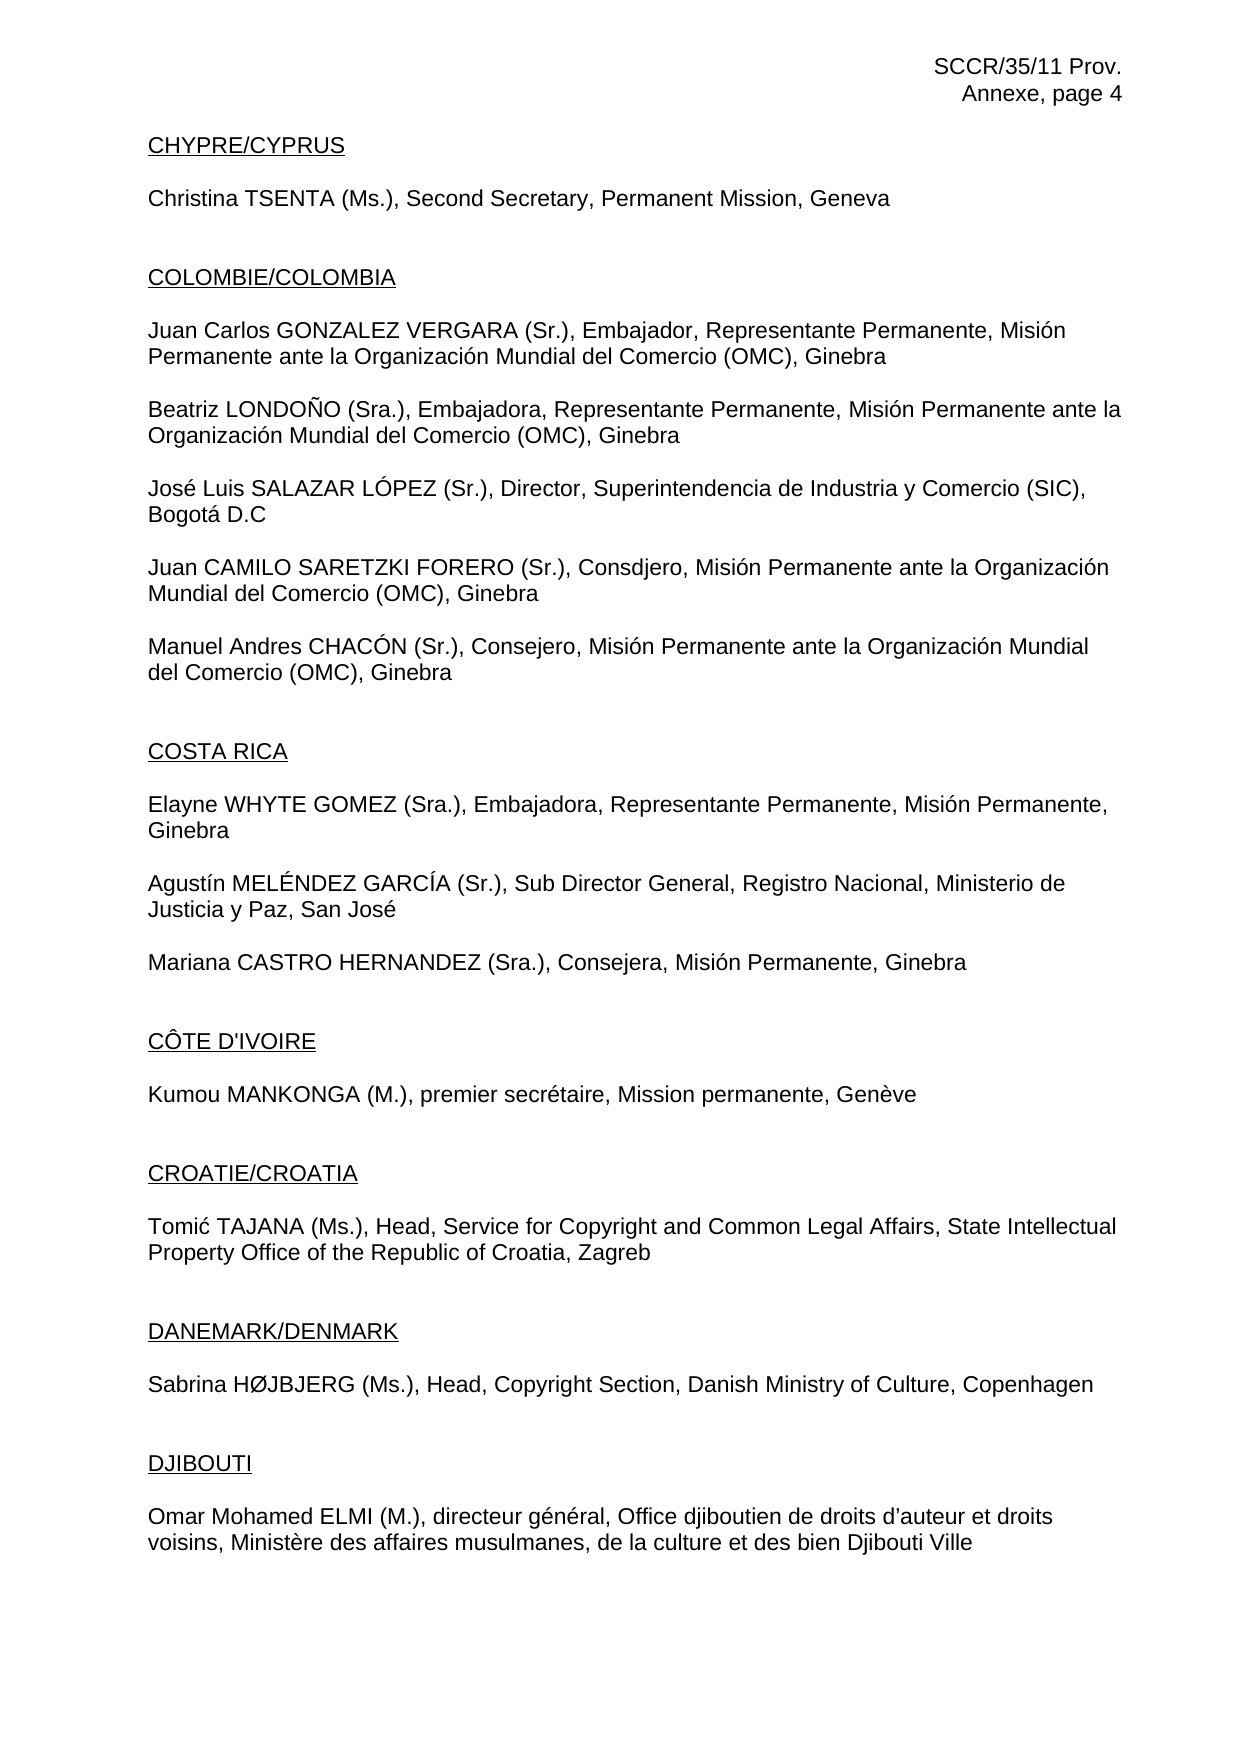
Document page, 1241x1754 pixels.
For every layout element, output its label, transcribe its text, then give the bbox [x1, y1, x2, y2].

text Manuel Andres CHACÓN (Sr.), Consejero, Misión Permanente ante la Organización Mundial del Comercio (OMC), Ginebra [148, 633, 1122, 686]
text DANEMARK/DENMARK [148, 1318, 1122, 1344]
text Elayne WHYTE GOMEZ (Sra.), Embajadora, Representante Permanente, Misión Permanente, Ginebra [148, 791, 1122, 844]
text Christina TSENTA (Ms.), Second Secretary, Permanent Mission, Geneva [148, 185, 1122, 211]
text Sabrina HØJBJERG (Ms.), Head, Copyright Section, Danish Ministry of Culture, Copenhagen [148, 1371, 1122, 1397]
text Mariana CASTRO HERNANDEZ (Sra.), Consejera, Misión Permanente, Ginebra [148, 949, 1122, 976]
text Agustín MELÉNDEZ GARCÍA (Sr.), Sub Director General, Registro Nacional, Ministerio de Justicia y Paz, San José [148, 870, 1122, 923]
text COSTA RICA [148, 738, 1122, 765]
text CROATIE/CROATIA [148, 1160, 1122, 1186]
text DJIBOUTI [148, 1450, 1122, 1476]
text CÔTE D'IVOIRE [148, 1028, 1122, 1054]
text Kumou MANKONGA (M.), premier secrétaire, Mission permanente, Genève [148, 1081, 1122, 1107]
text Tomić TAJANA (Ms.), Head, Service for Copyright and Common Legal Affairs, State Intellectual Property Office of the Republic of Croatia, Zagreb [148, 1213, 1122, 1265]
text CHYPRE/CYPRUS [148, 132, 1122, 158]
text Juan Carlos GONZALEZ VERGARA (Sr.), Embajador, Representante Permanente, Misión Permanente ante la Organización Mundial del Comercio (OMC), Ginebra [148, 317, 1122, 369]
text COLOMBIE/COLOMBIA [148, 264, 1122, 290]
text José Luis SALAZAR LÓPEZ (Sr.), Director, Superintendencia de Industria y Comercio (SIC), Bogotá D.C [148, 475, 1122, 527]
text Beatriz LONDOÑO (Sra.), Embajadora, Representante Permanente, Misión Permanente ante la Organización Mundial del Comercio (OMC), Ginebra [148, 396, 1122, 448]
text Juan CAMILO SARETZKI FORERO (Sr.), Consdjero, Misión Permanente ante la Organización Mundial del Comercio (OMC), Ginebra [148, 554, 1122, 607]
text Omar Mohamed ELMI (M.), directeur général, Office djiboutien de droits d’auteur et droits voisins, Ministère des affaires musulmanes, de la culture et des bien Djibouti Ville [148, 1503, 1122, 1555]
